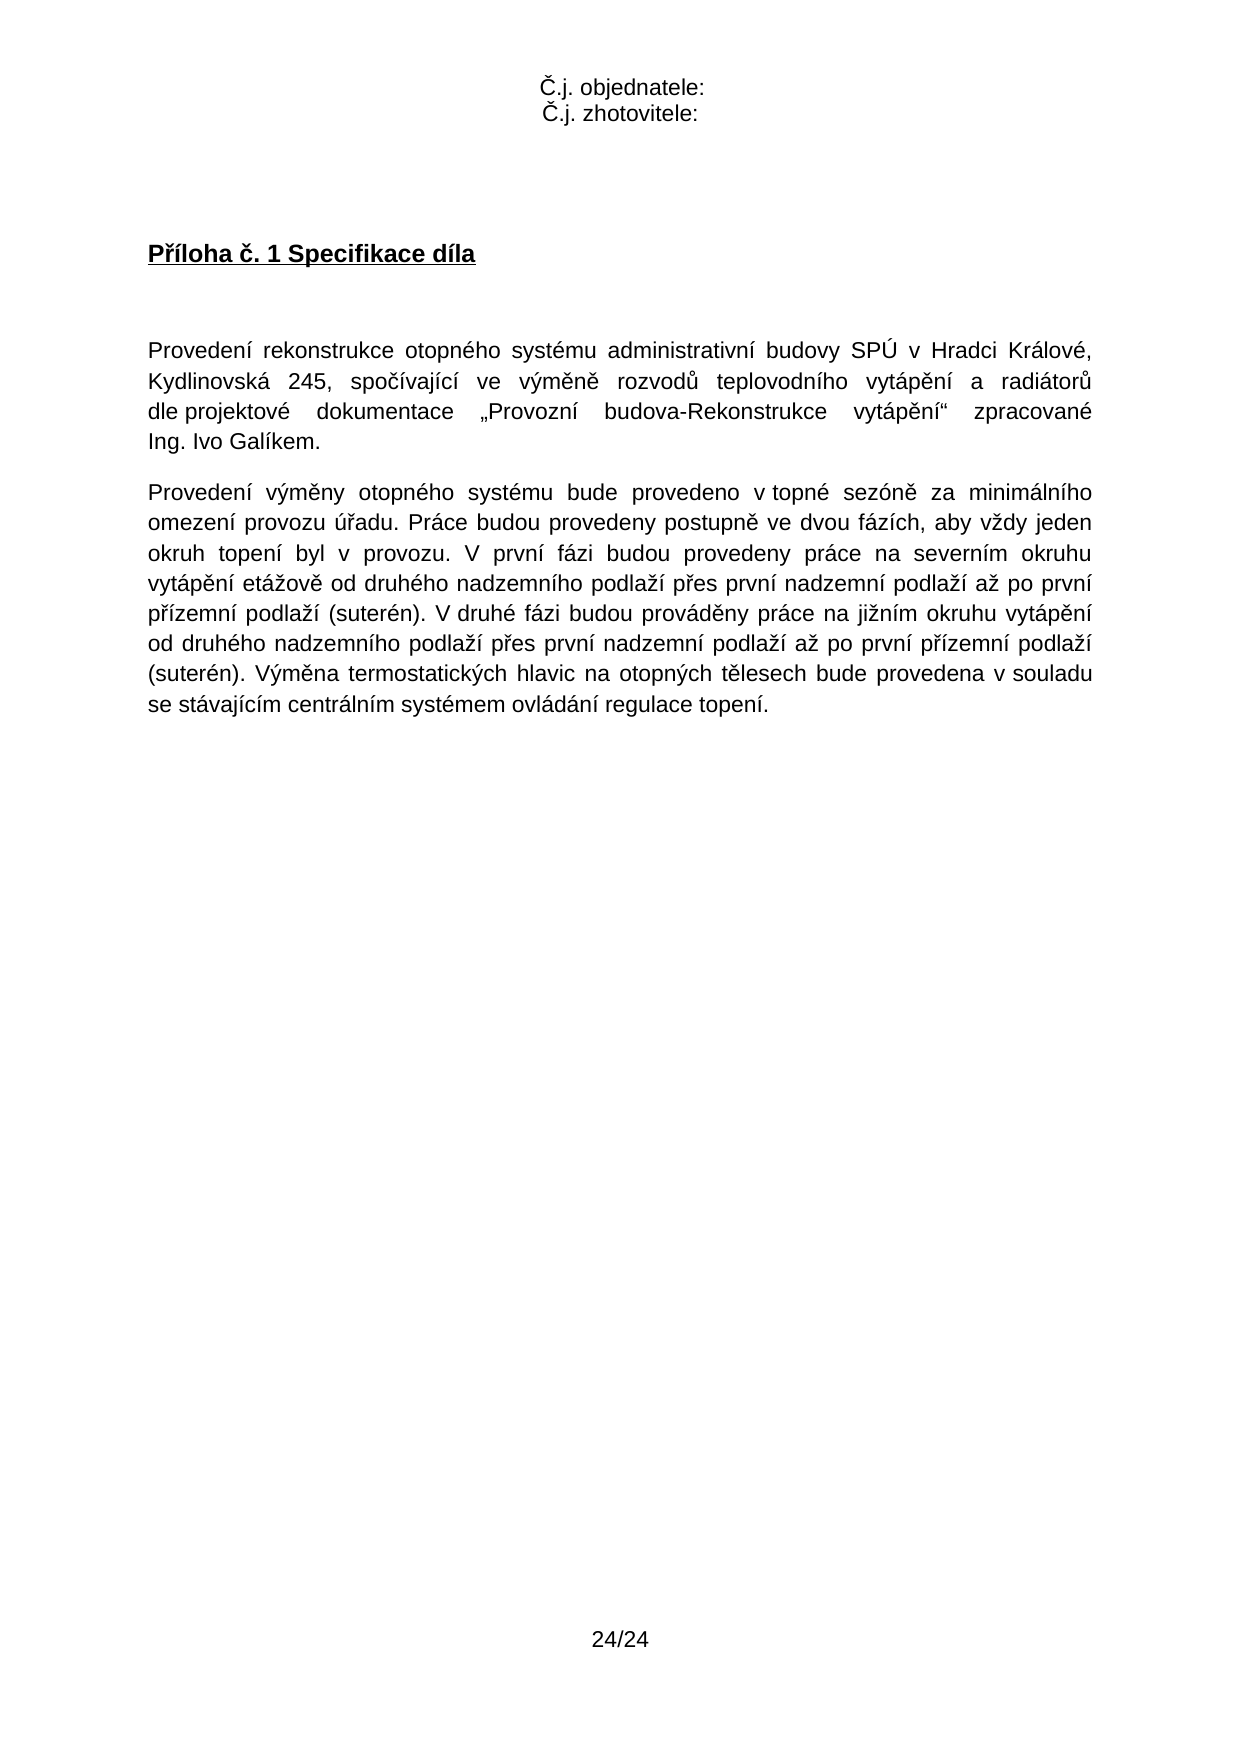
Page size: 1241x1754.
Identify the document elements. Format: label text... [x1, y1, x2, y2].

text Provedení výměny otopného systému bude provedeno v topné sezóně za minimálního omezení provozu úřadu. Práce budou provedeny postupně ve dvou fázích, aby vždy jeden okruh topení byl v provozu. V první fázi budou provedeny práce na severním okruhu vytápění etážově od druhého nadzemního podlaží přes první nadzemní podlaží až po první přízemní podlaží (suterén). V druhé fázi budou prováděny práce na jižním okruhu vytápění od druhého nadzemního podlaží přes první nadzemní podlaží až po první přízemní podlaží (suterén). Výměna termostatických hlavic na otopných tělesech bude provedena v souladu se stávajícím centrálním systémem ovládání regulace topení. [148, 479, 1093, 717]
text Provedení rekonstrukce otopného systému administrativní budovy SPÚ v Hradci Králové, Kydlinovská 245, spočívající ve výměně rozvodů teplovodního vytápění a radiátorů dle projektové dokumentace „Provozní budova-Rekonstrukce vytápění“ zpracované Ing. Ivo Galíkem. [148, 337, 1093, 454]
text Příloha č. 1 Specifikace díla [148, 239, 1093, 268]
